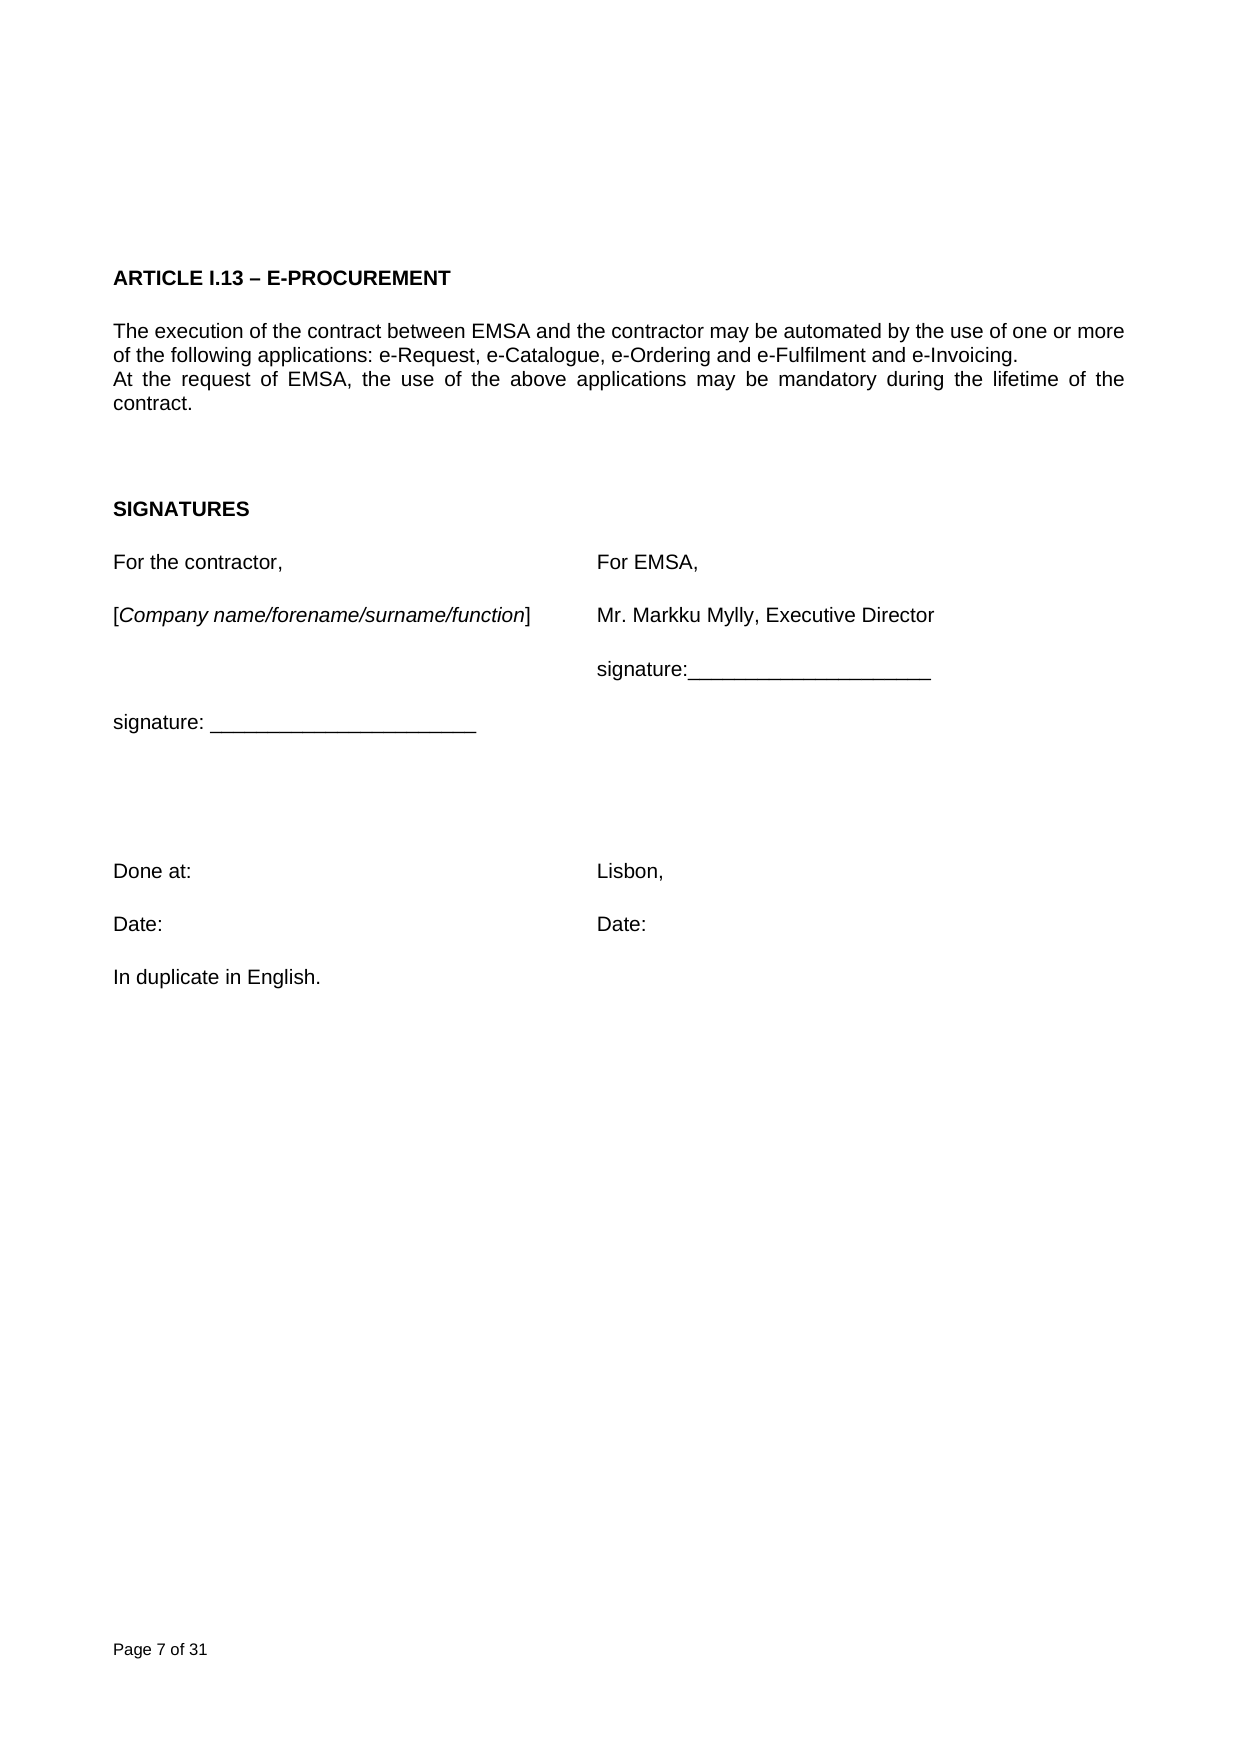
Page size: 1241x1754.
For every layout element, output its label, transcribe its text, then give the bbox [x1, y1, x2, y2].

table_header For the contractor, [Company name/forename/surname/function] signature: _______________________ [102, 550, 585, 859]
table_cell Done at: Date: [102, 859, 585, 936]
text SIGNATURES [113, 497, 1127, 521]
table_header For EMSA, Mr. Markku Mylly, Executive Director signature:_____________________ [585, 550, 1028, 859]
text At the request of EMSA, the use of the above applications may be mandatory during the lifetime of the contract. [113, 367, 1127, 415]
text Article I.13 – E-procurement [113, 266, 1127, 290]
text In duplicate in English. [113, 965, 1127, 989]
table_cell Lisbon, Date: [585, 859, 1028, 936]
text The execution of the contract between EMSA and the contractor may be automated by the use of one or more of the following applications: e-Request, e-Catalogue, e-Ordering and e-Fulfilment and e-Invoicing. [113, 319, 1127, 367]
